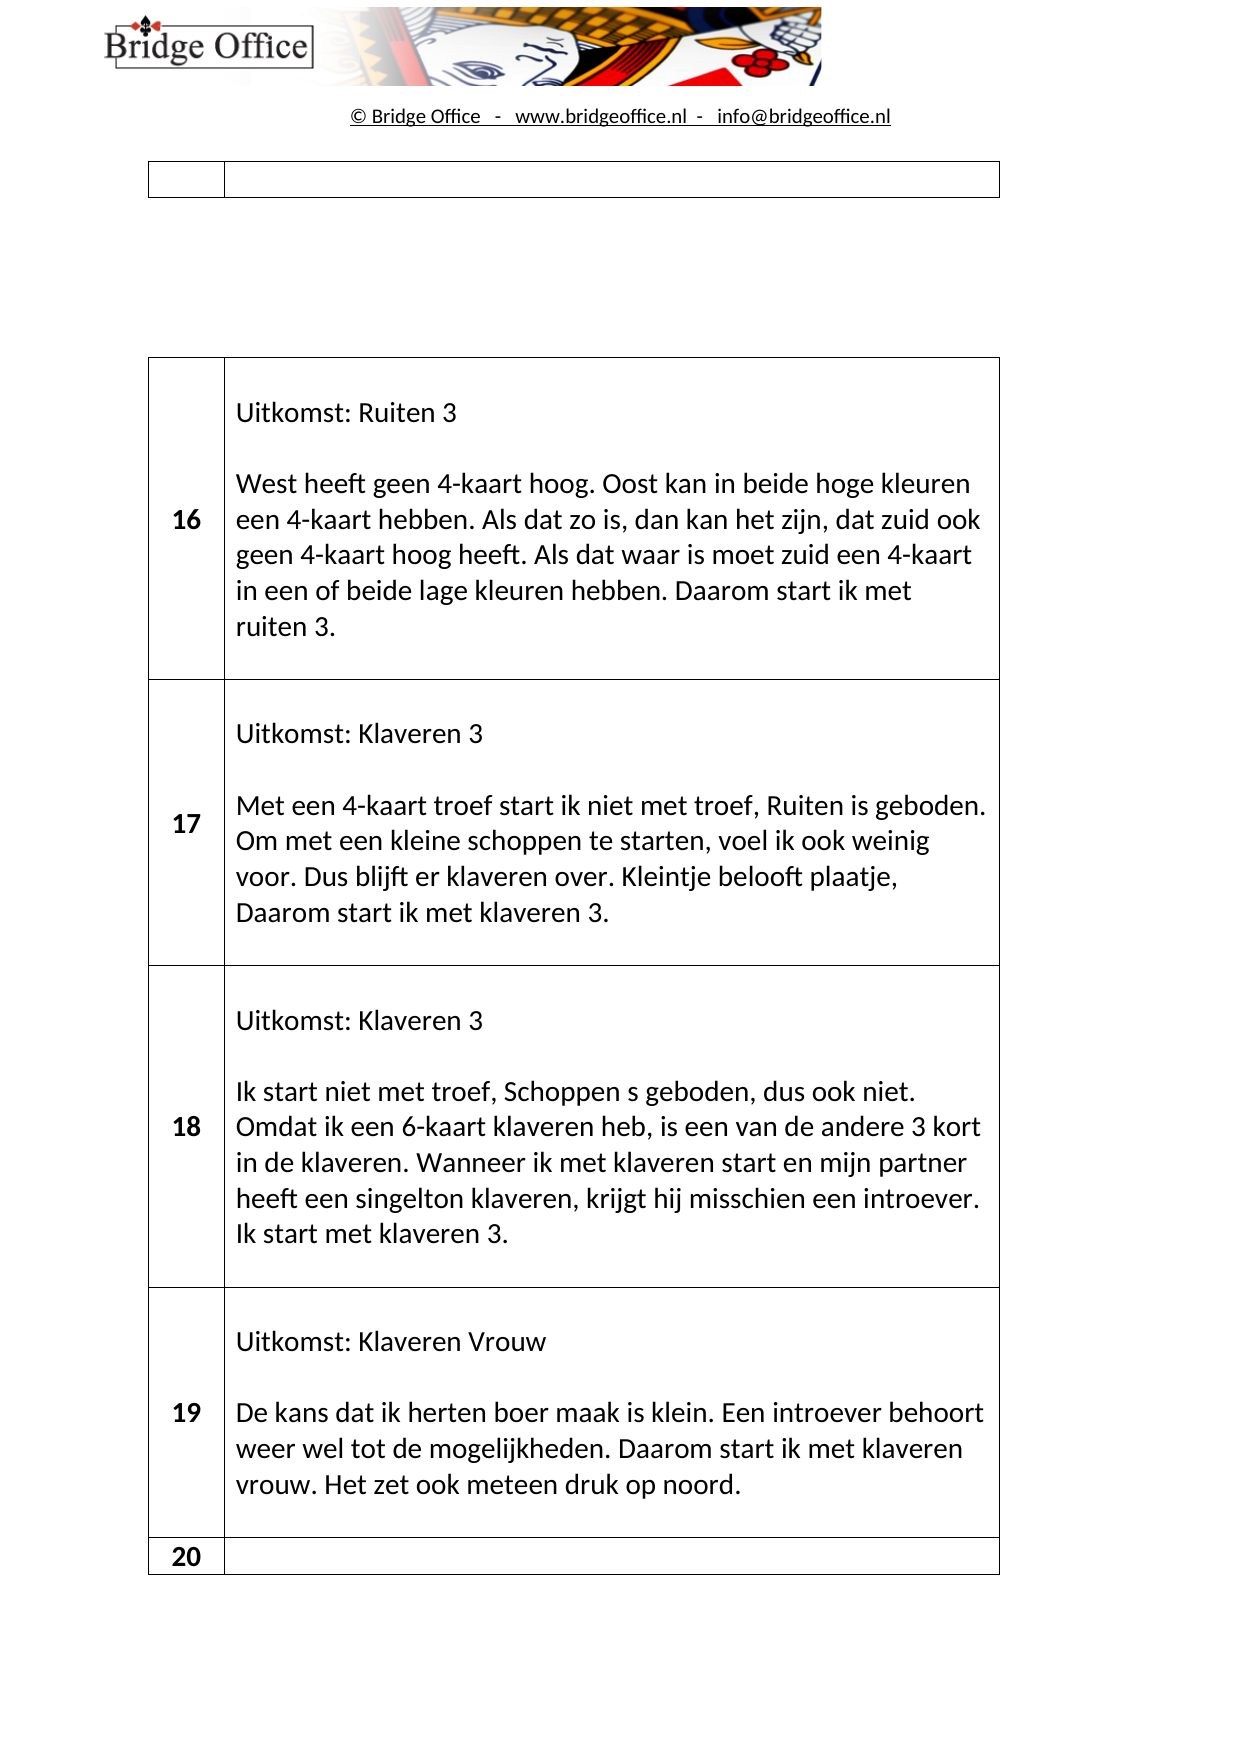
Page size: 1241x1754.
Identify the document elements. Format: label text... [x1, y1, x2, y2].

table_header Uitkomst: Ruiten 3 West heeft geen 4-kaart hoog. Oost kan in beide hoge kleuren een 4-kaart hebben. Als dat zo is, dan kan het zijn, dat zuid ook geen 4-kaart hoog heeft. Als dat waar is moet zuid een 4-kaart in een of beide lage kleuren hebben. Daarom start ik met ruiten 3. [225, 358, 999, 679]
table_cell Uitkomst: Klaveren 3 Met een 4-kaart troef start ik niet met troef, Ruiten is geboden. Om met een kleine schoppen te starten, voel ik ook weinig voor. Dus blijft er klaveren over. Kleintje belooft plaatje, Daarom start ik met klaveren 3. [225, 680, 999, 965]
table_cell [225, 1538, 999, 1574]
table_cell 20 [149, 1538, 224, 1574]
table_cell 19 [149, 1288, 224, 1537]
table_cell 18 [149, 966, 224, 1287]
picture [77, 7, 821, 85]
table_cell 17 [149, 680, 224, 965]
table_cell Uitkomst: Klaveren 3 Ik start niet met troef, Schoppen s geboden, dus ook niet. Omdat ik een 6-kaart klaveren heb, is een van de andere 3 kort in de klaveren. Wanneer ik met klaveren start en mijn partner heeft een singelton klaveren, krijgt hij misschien een introever. Ik start met klaveren 3. [225, 966, 999, 1287]
table_cell 15 [149, 162, 224, 197]
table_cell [225, 162, 999, 197]
table_cell Uitkomst: Klaveren Vrouw De kans dat ik herten boer maak is klein. Een introever behoort weer wel tot de mogelijkheden. Daarom start ik met klaveren vrouw. Het zet ook meteen druk op noord. [225, 1288, 999, 1537]
table_header 16 [149, 358, 224, 679]
